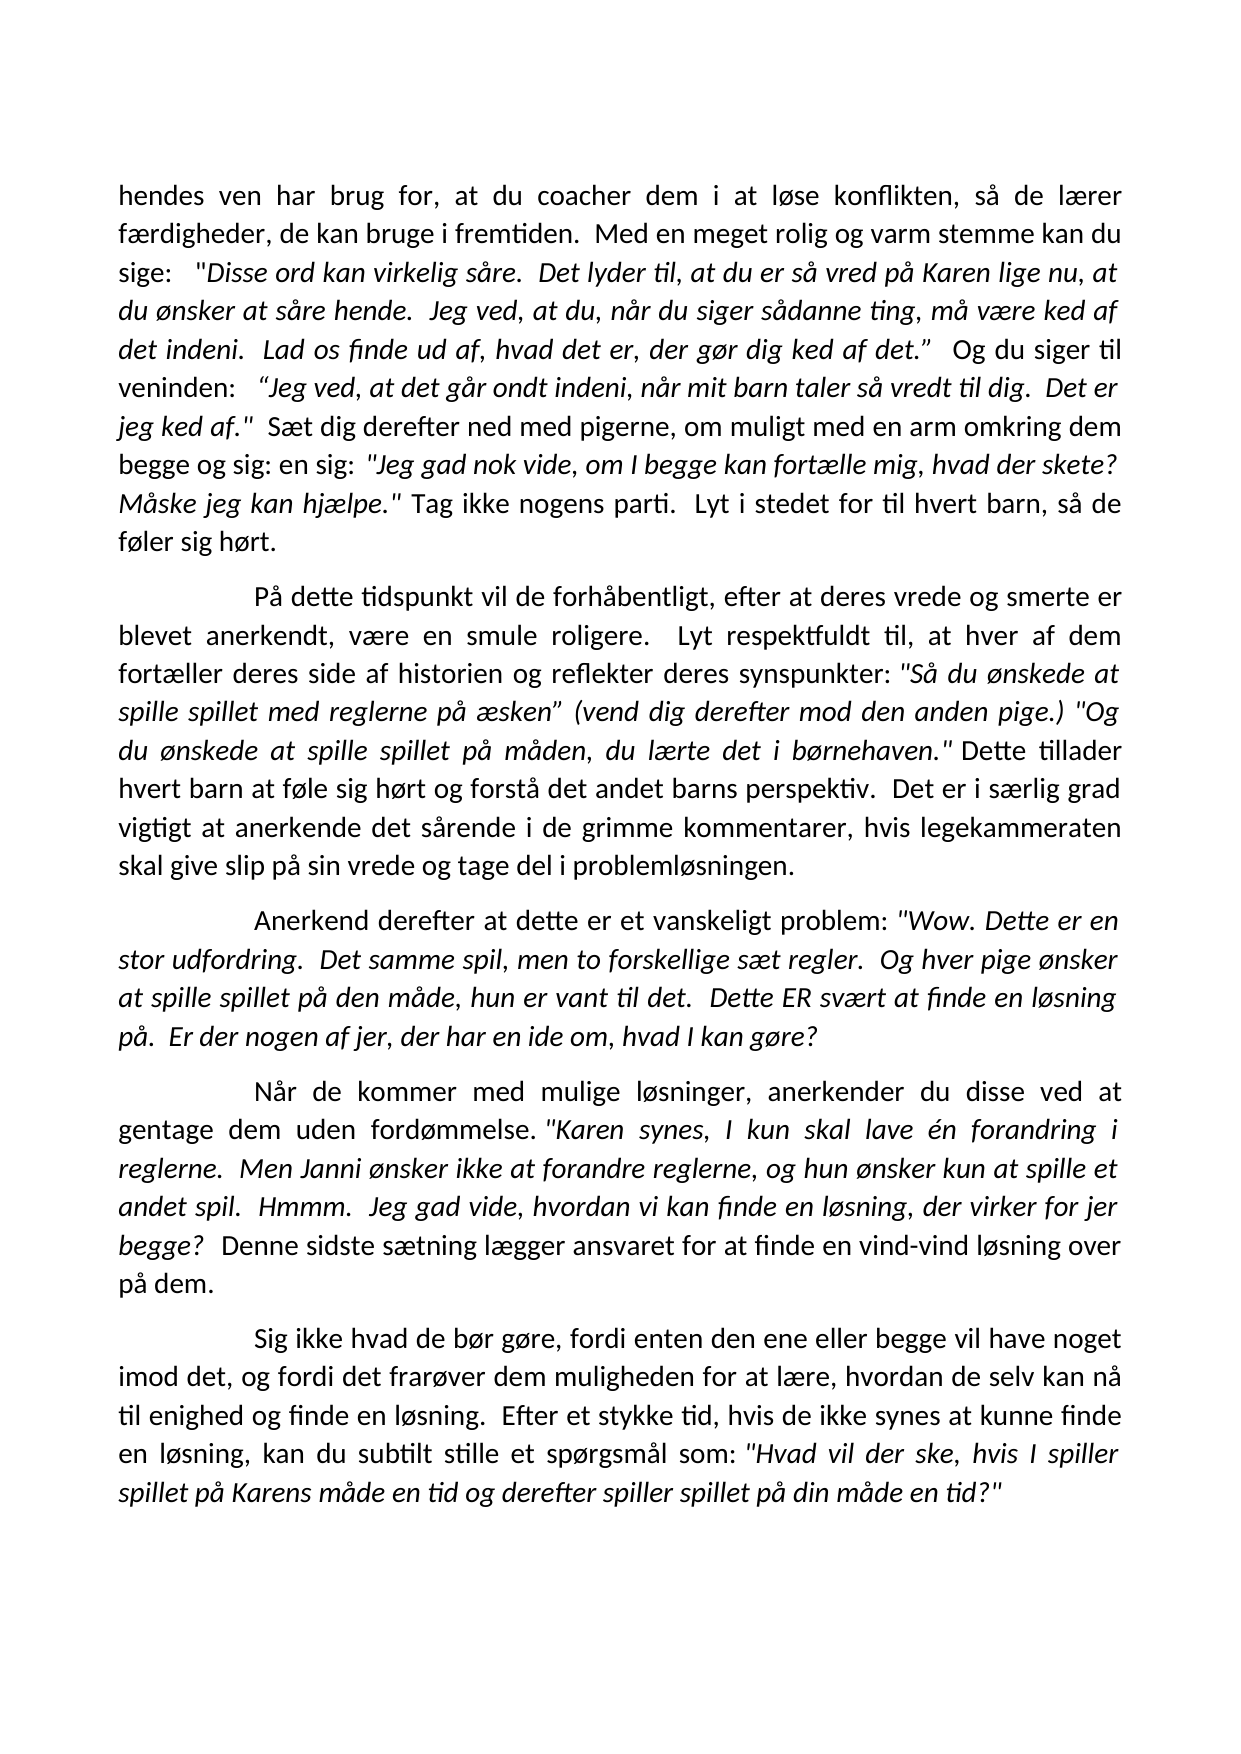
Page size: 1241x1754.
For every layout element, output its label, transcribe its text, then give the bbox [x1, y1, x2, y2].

text Når de kommer med mulige løsninger, anerkender du disse ved at gentage dem uden fordømmelse. "Karen synes, I kun skal lave én forandring i reglerne. Men Janni ønsker ikke at forandre reglerne, og hun ønsker kun at spille et andet spil. Hmmm. Jeg gad vide, hvordan vi kan finde en løsning, der virker for jer begge? Denne sidste sætning lægger ansvaret for at finde en vind-vind løsning over på dem. [118, 1073, 1122, 1301]
text Anerkend derefter at dette er et vanskeligt problem: "Wow. Dette er en stor udfordring. Det samme spil, men to forskellige sæt regler. Og hver pige ønsker at spille spillet på den måde, hun er vant til det. Dette ER svært at finde en løsning på. Er der nogen af jer, der har en ide om, hvad I kan gøre? [118, 902, 1122, 1053]
text Sig ikke hvad de bør gøre, fordi enten den ene eller begge vil have noget imod det, og fordi det frarøver dem muligheden for at lære, hvordan de selv kan nå til enighed og finde en løsning. Efter et stykke tid, hvis de ikke synes at kunne finde en løsning, kan du subtilt stille et spørgsmål som: "Hvad vil der ske, hvis I spiller spillet på Karens måde en tid og derefter spiller spillet på din måde en tid?" [118, 1320, 1122, 1509]
text På dette tidspunkt vil de forhåbentligt, efter at deres vrede og smerte er blevet anerkendt, være en smule roligere. Lyt respektfuldt til, at hver af dem fortæller deres side af historien og reflekter deres synspunkter: "Så du ønskede at spille spillet med reglerne på æsken” (vend dig derefter mod den anden pige.) "Og du ønskede at spille spillet på måden, du lærte det i børnehaven." Dette tillader hvert barn at føle sig hørt og forstå det andet barns perspektiv. Det er i særlig grad vigtigt at anerkende det sårende i de grimme kommentarer, hvis legekammeraten skal give slip på sin vrede og tage del i problemløsningen. [118, 578, 1122, 883]
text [118, 177, 1122, 559]
